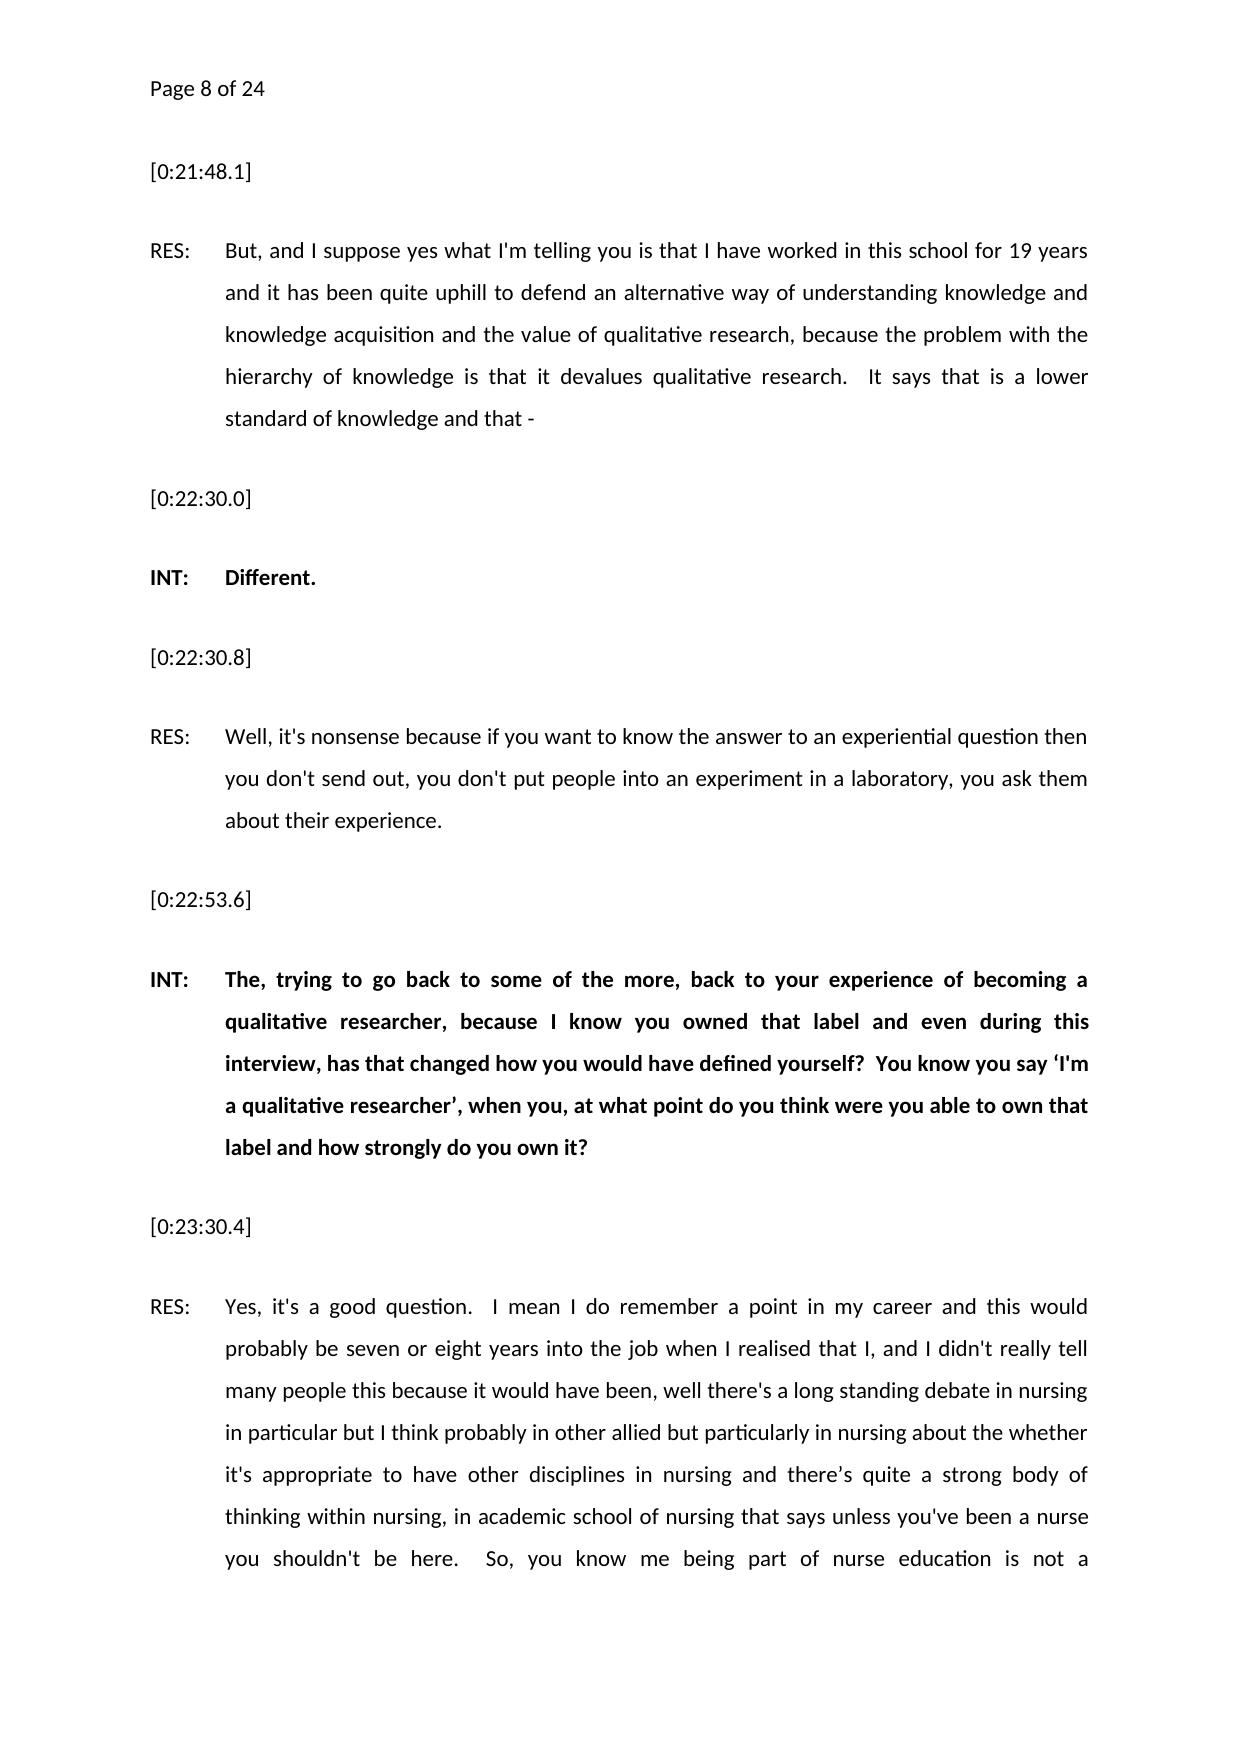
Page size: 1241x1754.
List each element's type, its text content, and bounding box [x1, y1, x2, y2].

text [0:21:48.1] [150, 157, 1090, 185]
text RES: Well, it's nonsense because if you want to know the answer to an experiential question then you don't send out, you don't put people into an experiment in a laboratory, you ask them about their experience. [150, 722, 1090, 834]
text RES: But, and I suppose yes what I'm telling you is that I have worked in this school for 19 years and it has been quite uphill to defend an alternative way of understanding knowledge and knowledge acquisition and the value of qualitative research, because the problem with the hierarchy of knowledge is that it devalues qualitative research. It says that is a lower standard of knowledge and that - [150, 236, 1090, 432]
text INT: Different. [150, 563, 1090, 591]
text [150, 1292, 1090, 1572]
text [0:23:30.4] [150, 1212, 1090, 1241]
text [0:22:53.6] [150, 886, 1090, 914]
text [0:22:30.0] [150, 484, 1090, 512]
text INT: The, trying to go back to some of the more, back to your experience of becoming a qualitative researcher, because I know you owned that label and even during this interview, has that changed how you would have defined yourself? You know you say ‘I'm a qualitative researcher’, when you, at what point do you think were you able to own that label and how strongly do you own it? [150, 965, 1090, 1161]
text [0:22:30.8] [150, 643, 1090, 671]
